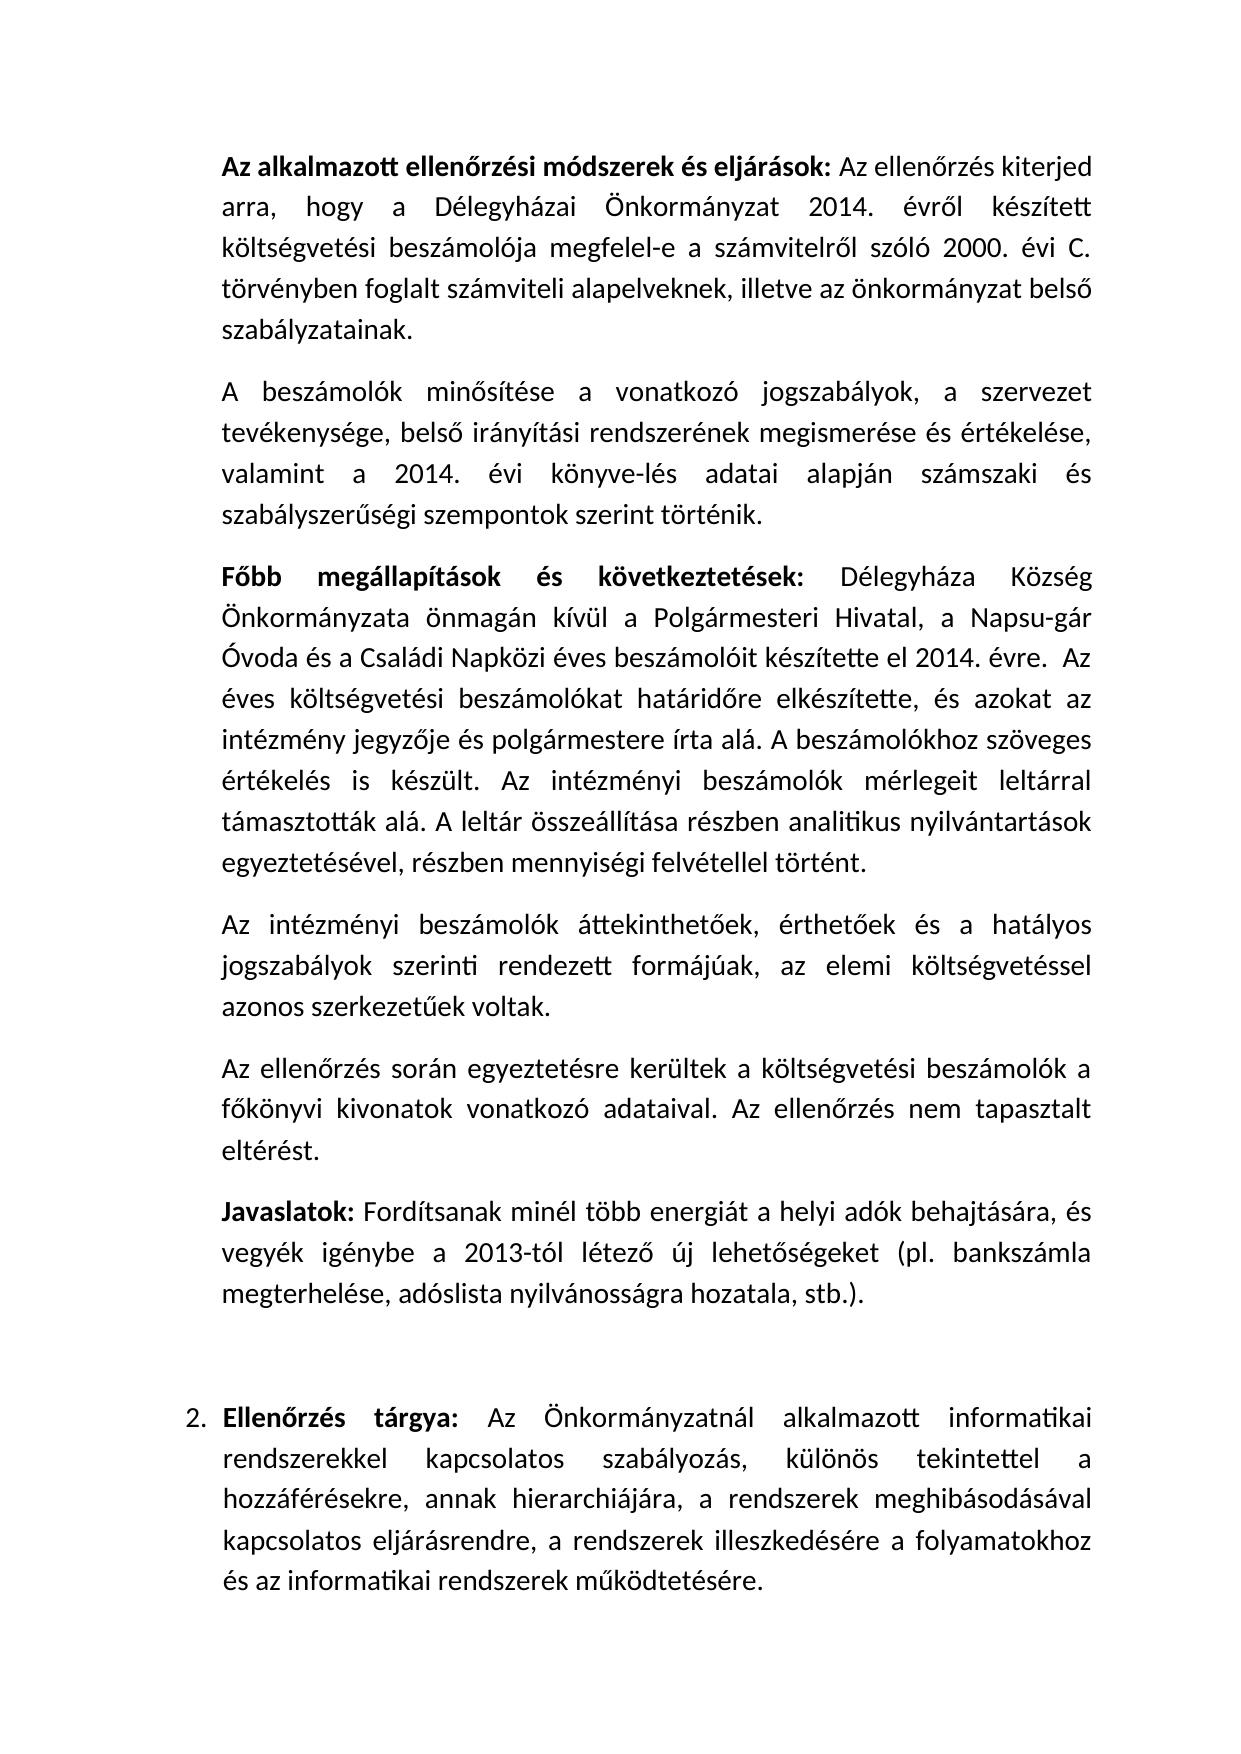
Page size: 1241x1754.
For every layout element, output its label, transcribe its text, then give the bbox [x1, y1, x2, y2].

text Főbb megállapítások és következtetések: Délegyháza Község Önkormányzata önmagán kívül a Polgármesteri Hivatal, a Napsu-gár Óvoda és a Családi Napközi éves beszámolóit készítette el 2014. évre. Az éves költségvetési beszámolókat határidőre elkészítette, és azokat az intézmény jegyzője és polgármestere írta alá. A beszámolókhoz szöveges értékelés is készült. Az intézményi beszámolók mérlegeit leltárral támasztották alá. A leltár összeállítása részben analitikus nyilvántartások egyeztetésével, részben mennyiségi felvétellel történt. [221, 558, 1093, 880]
text Javaslatok: Fordítsanak minél több energiát a helyi adók behajtására, és vegyék igénybe a 2013-tól létező új lehetőségeket (pl. bankszámla megterhelése, adóslista nyilvánosságra hozatala, stb.). [221, 1193, 1093, 1311]
text Az intézményi beszámolók áttekinthetőek, érthetőek és a hatályos jogszabályok szerinti rendezett formájúak, az elemi költségvetéssel azonos szerkezetűek voltak. [221, 906, 1093, 1023]
text Az ellenőrzés során egyeztetésre kerültek a költségvetési beszámolók a főkönyvi kivonatok vonatkozó adataival. Az ellenőrzés nem tapasztalt eltérést. [221, 1050, 1093, 1167]
text Az alkalmazott ellenőrzési módszerek és eljárások: Az ellenőrzés kiterjed arra, hogy a Délegyházai Önkormányzat 2014. évről készített költségvetési beszámolója megfelel-e a számvitelről szóló 2000. évi C. törvényben foglalt számviteli alapelveknek, illetve az önkormányzat belső szabályzatainak. [221, 148, 1093, 347]
list Ellenőrzés tárgya: Az Önkormányzatnál alkalmazott informatikai rendszerekkel kapcsolatos szabályozás, különös tekintettel a hozzáférésekre, annak hierarchiájára, a rendszerek meghibásodásával kapcsolatos eljárásrendre, a rendszerek illeszkedésére a folyamatokhoz és az informatikai rendszerek működtetésére. [185, 1399, 1093, 1598]
text A beszámolók minősítése a vonatkozó jogszabályok, a szervezet tevékenysége, belső irányítási rendszerének megismerése és értékelése, valamint a 2014. évi könyve-lés adatai alapján számszaki és szabályszerűségi szempontok szerint történik. [221, 373, 1093, 532]
